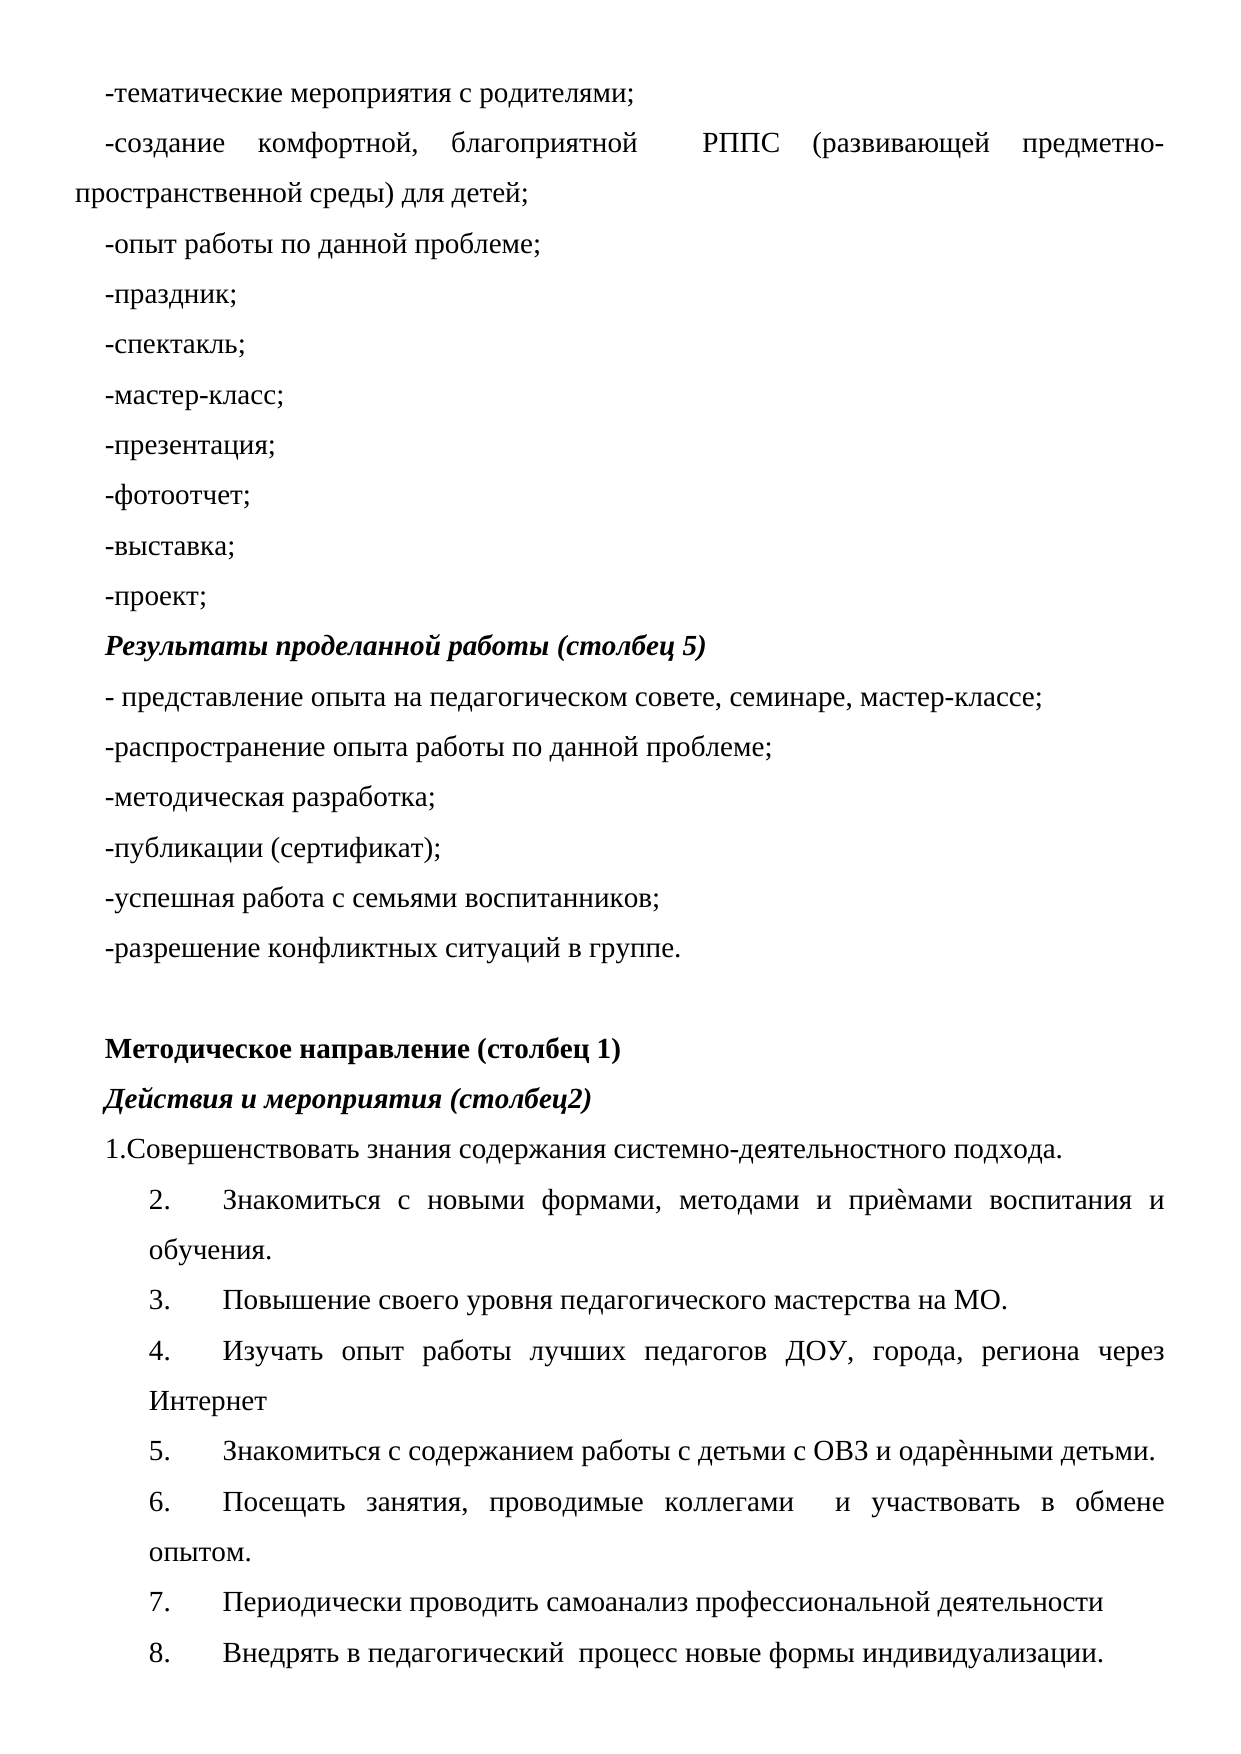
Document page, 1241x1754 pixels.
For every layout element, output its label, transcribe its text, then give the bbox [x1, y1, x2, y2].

list Знакомиться с новыми формами, методами и приѐмами воспитания и обучения. [149, 1182, 1165, 1266]
text -мастер-класс; [75, 377, 1165, 410]
list Периодически проводить самоанализ профессиональной деятельности [149, 1584, 1165, 1618]
list Посещать занятия, проводимые коллегами и участвовать в обмене опытом. [149, 1484, 1165, 1568]
text -спектакль; [75, 327, 1165, 360]
list Повышение своего уровня педагогического мастерства на МО. [149, 1282, 1165, 1316]
list Изучать опыт работы лучших педагогов ДОУ, города, региона через Интернет [149, 1333, 1165, 1417]
text -проект; [75, 578, 1165, 612]
text -выставка; [75, 528, 1165, 561]
text -распространение опыта работы по данной проблеме; [75, 729, 1165, 763]
text Методическое направление (столбец 1) [75, 1031, 1165, 1064]
text Действия и мероприятия (столбец2) [75, 1081, 1165, 1115]
text 1.Совершенствовать знания содержания системно-деятельностного подхода. [75, 1132, 1165, 1165]
text -методическая разработка; [75, 779, 1165, 813]
text -праздник; [75, 276, 1165, 310]
text -успешная работа с семьями воспитанников; [75, 880, 1165, 913]
list Знакомиться с содержанием работы с детьми с ОВЗ и одарѐнными детьми. [149, 1433, 1165, 1467]
text -тематические мероприятия с родителями; [75, 75, 1165, 108]
text -разрешение конфликтных ситуаций в группе. [75, 930, 1165, 964]
text -публикации (сертификат); [75, 830, 1165, 863]
text - представление опыта на педагогическом совете, семинаре, мастер-классе; [75, 679, 1165, 712]
text -создание комфортной, благоприятной РППС (развивающей предметно-пространственной среды) для детей; [75, 125, 1165, 209]
list Внедрять в педагогический процесс новые формы индивидуализации. [149, 1635, 1165, 1668]
text -фотоотчет; [75, 477, 1165, 511]
text -презентация; [75, 427, 1165, 461]
text -опыт работы по данной проблеме; [75, 226, 1165, 259]
text Результаты проделанной работы (столбец 5) [75, 628, 1165, 662]
